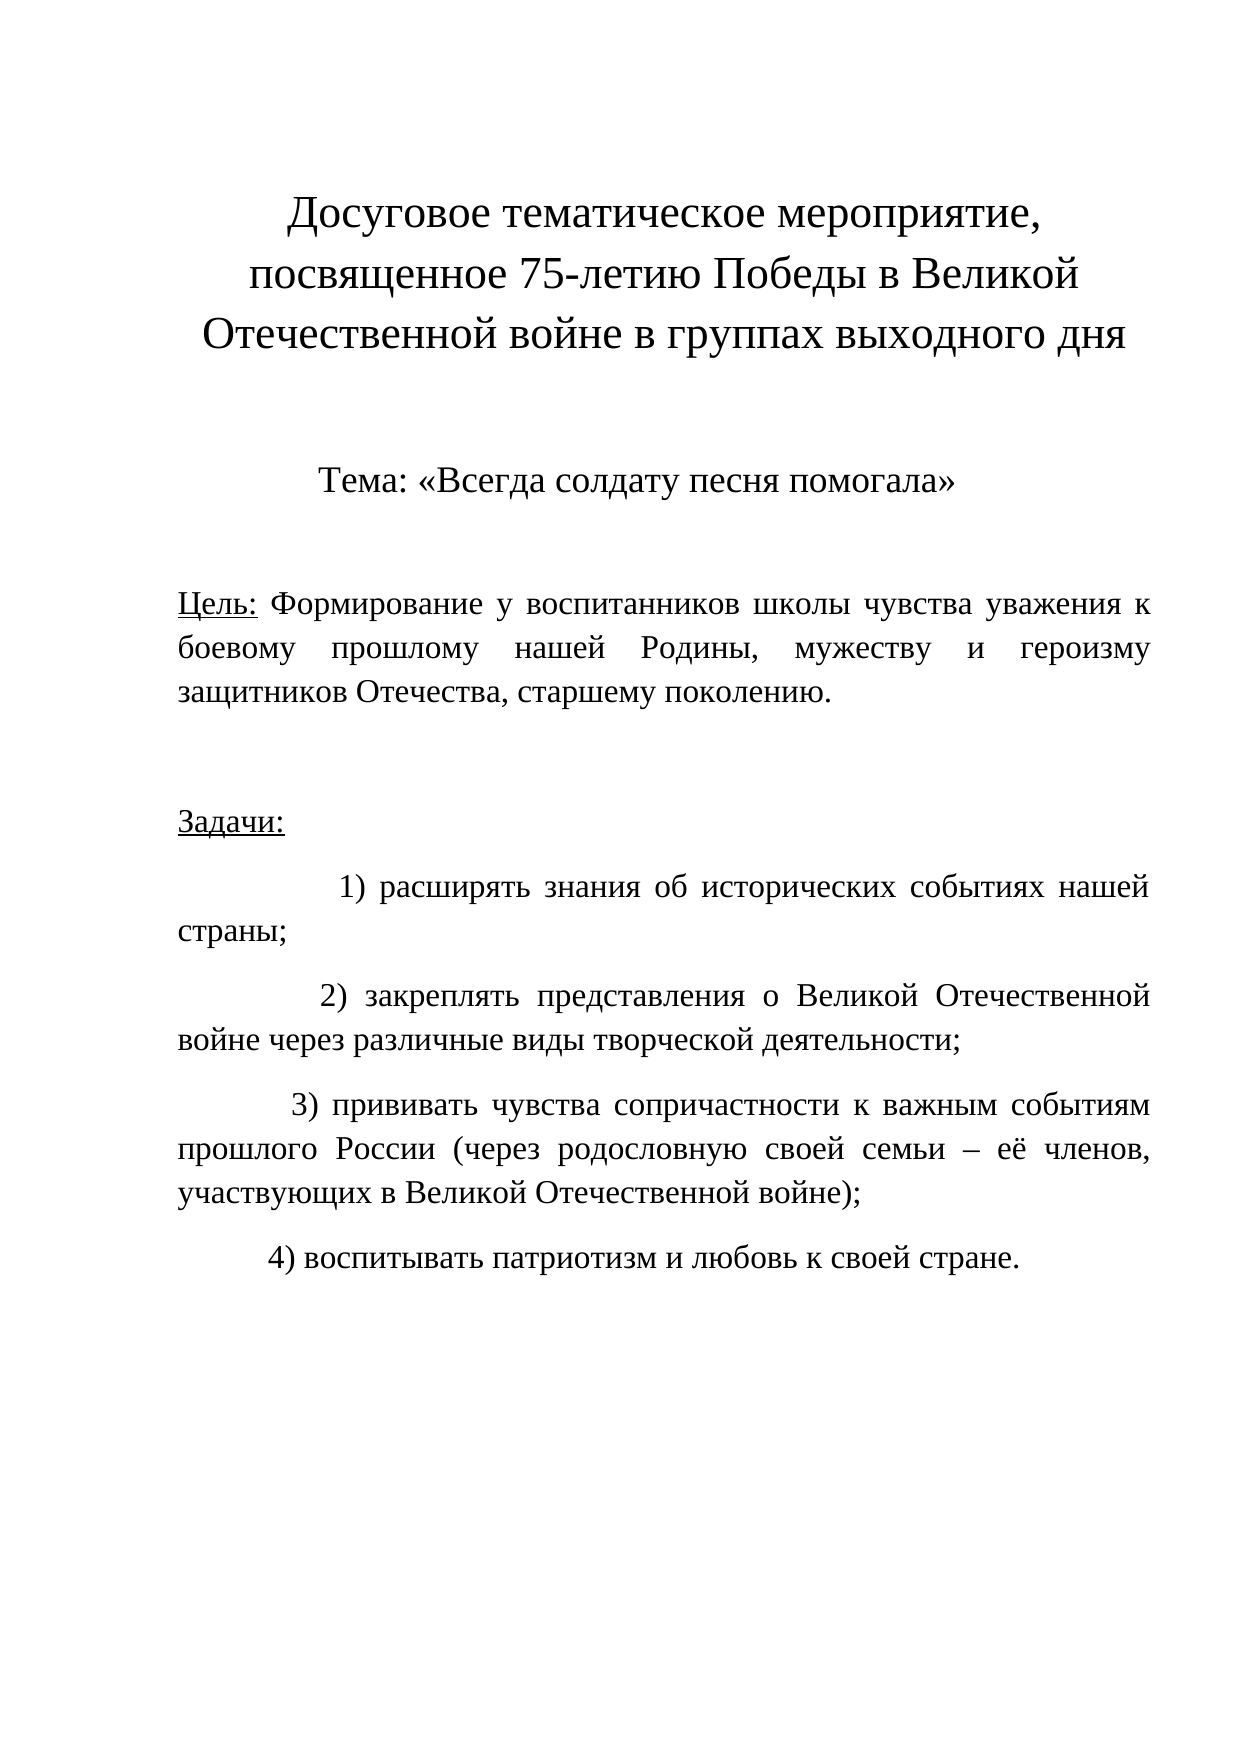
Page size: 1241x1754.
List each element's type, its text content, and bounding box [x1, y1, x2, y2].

text 4) воспитывать патриотизм и любовь к своей стране. [177, 1237, 1152, 1275]
text 3) прививать чувства сопричастности к важным событиям прошлого России (через родословную своей семьи – её членов, участвующих в Великой Отечественной войне); [177, 1084, 1152, 1211]
text 1) расширять знания об исторических событиях нашей страны; [177, 866, 1152, 948]
text Тема: «Всегда солдату песня помогала» [177, 458, 1152, 501]
text Цель: Формирование у воспитанников школы чувства уважения к боевому прошлому нашей Родины, мужеству и героизму защитников Отечества, старшему поколению. [177, 583, 1152, 710]
text Задачи: [177, 801, 1152, 839]
text Досуговое тематическое мероприятие, посвященное 75-летию Победы в Великой Отечественной войне в группах выходного дня [177, 185, 1152, 358]
text 2) закреплять представления о Великой Отечественной войне через различные виды творческой деятельности; [177, 975, 1152, 1057]
